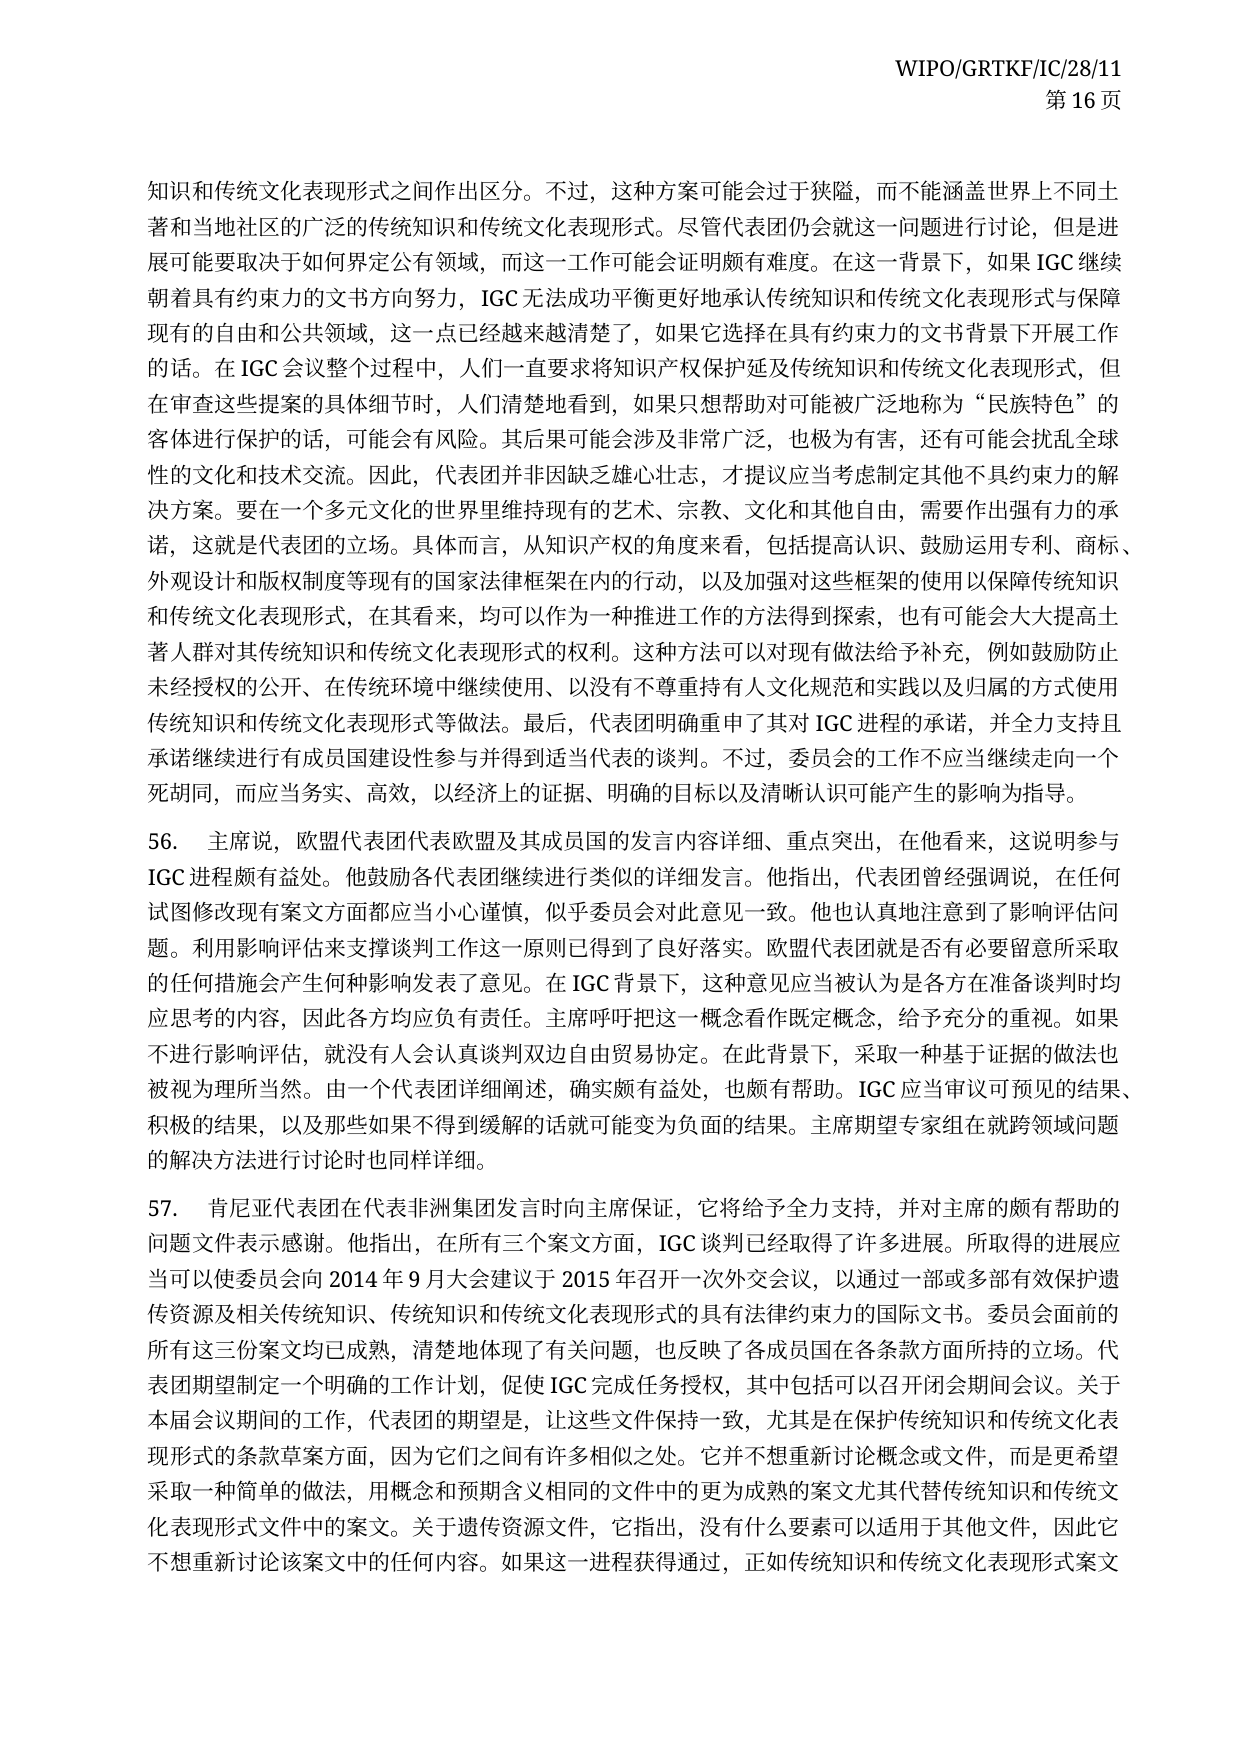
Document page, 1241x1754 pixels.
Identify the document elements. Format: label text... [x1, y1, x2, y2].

text 主席说，欧盟代表团代表欧盟及其成员国的发言内容详细、重点突出，在他看来，这说明参与IGC进程颇有益处。他鼓励各代表团继续进行类似的详细发言。他指出，代表团曾经强调说，在任何试图修改现有案文方面都应当小心谨慎，似乎委员会对此意见一致。他也认真地注意到了影响评估问题。利用影响评估来支撑谈判工作这一原则已得到了良好落实。欧盟代表团就是否有必要留意所采取的任何措施会产生何种影响发表了意见。在IGC背景下，这种意见应当被认为是各方在准备谈判时均应思考的内容，因此各方均应负有责任。主席呼吁把这一概念看作既定概念，给予充分的重视。如果不进行影响评估，就没有人会认真谈判双边自由贸易协定。在此背景下，采取一种基于证据的做法也被视为理所当然。由一个代表团详细阐述，确实颇有益处，也颇有帮助。IGC应当审议可预见的结果、积极的结果，以及那些如果不得到缓解的话就可能变为负面的结果。主席期望专家组在就跨领域问题的解决方法进行讨论时也同样详细。 [148, 821, 1122, 1175]
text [148, 1187, 1122, 1577]
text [148, 171, 1122, 808]
